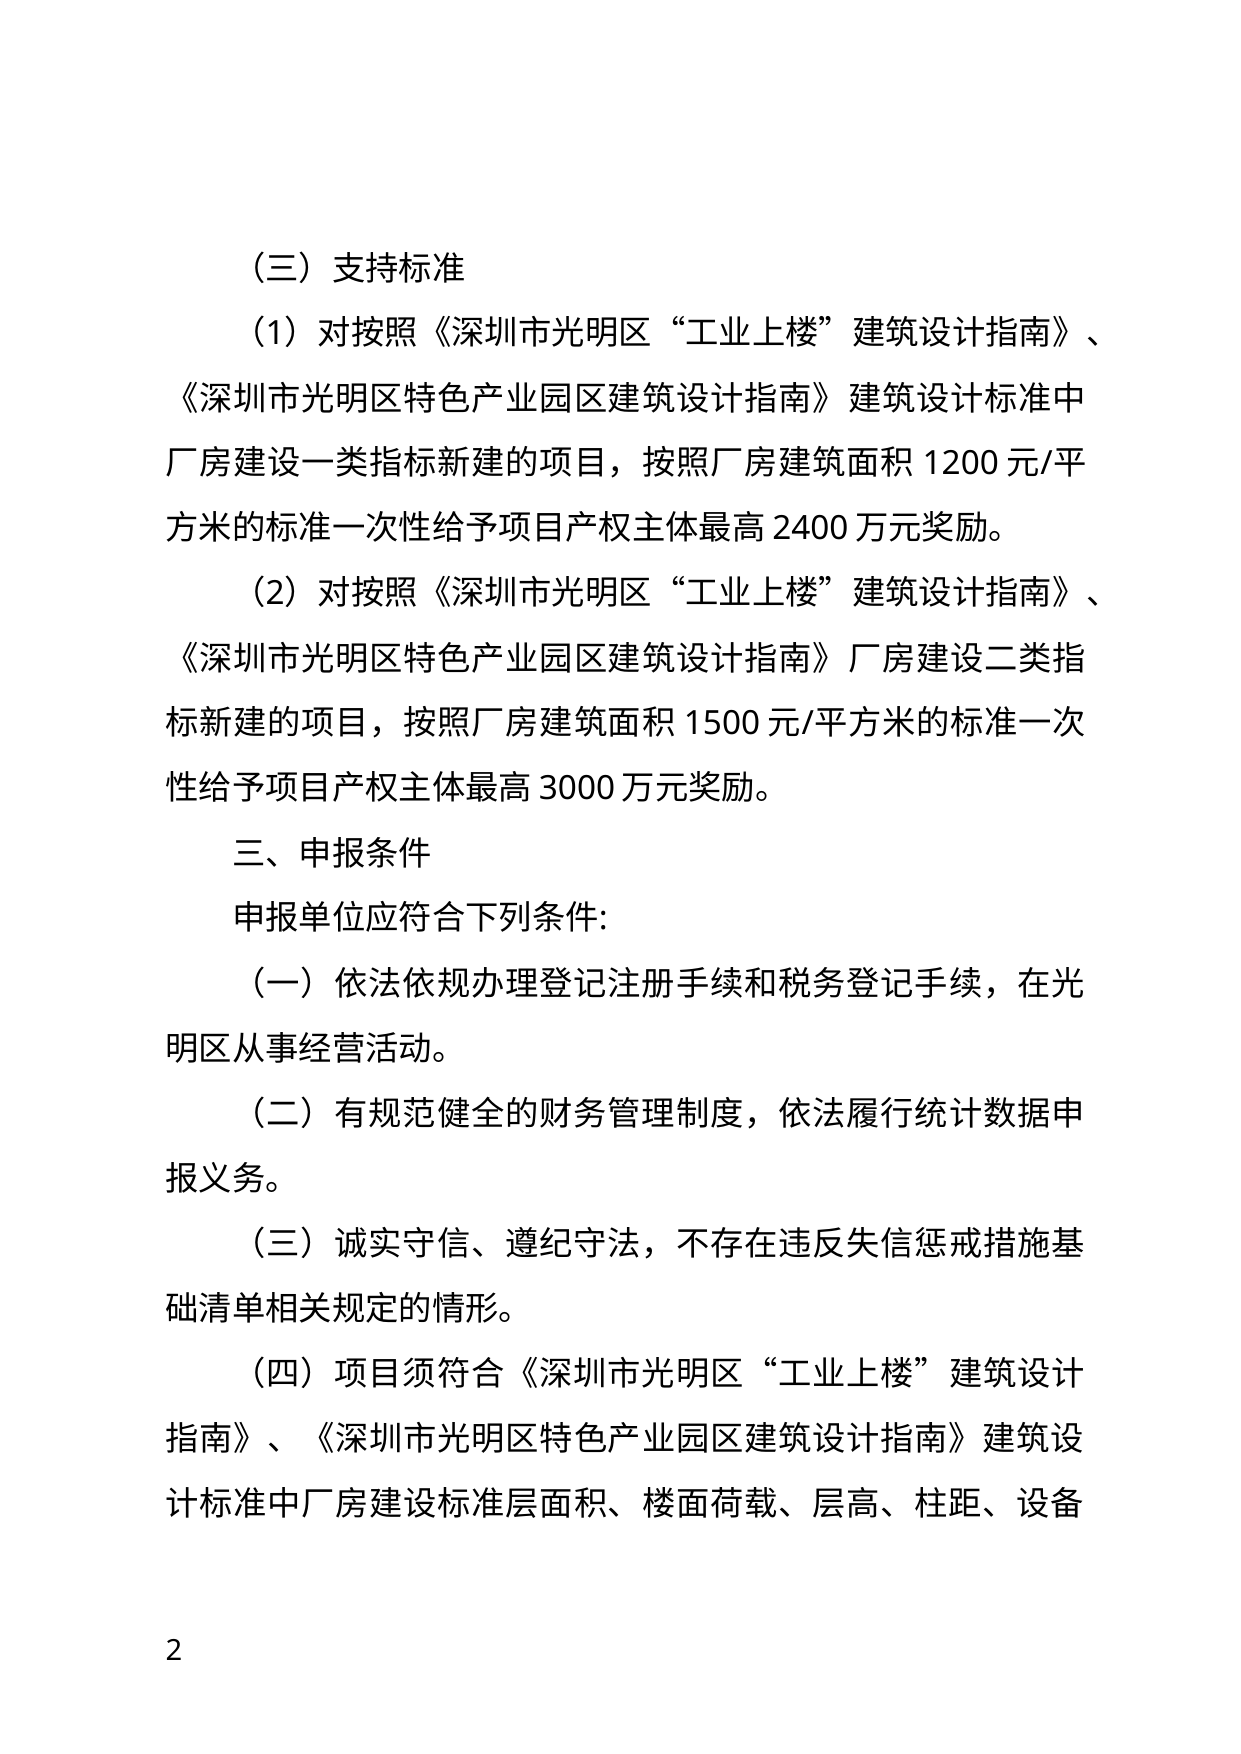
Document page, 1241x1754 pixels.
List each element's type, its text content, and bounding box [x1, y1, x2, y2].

list （三）支持标准 [165, 233, 1087, 298]
text 三、申报条件 [165, 818, 1087, 883]
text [165, 1338, 1087, 1533]
text （2）对按照《深圳市光明区“工业上楼”建筑设计指南》、《深圳市光明区特色产业园区建筑设计指南》厂房建设二类指标新建的项目，按照厂房建筑面积1500元/平方米的标准一次性给予项目产权主体最高3000万元奖励。 [165, 558, 1087, 818]
text 申报单位应符合下列条件: [165, 883, 1087, 948]
list （二）有规范健全的财务管理制度，依法履行统计数据申报义务。 [165, 1078, 1087, 1208]
list （一）依法依规办理登记注册手续和税务登记手续，在光明区从事经营活动。 [165, 948, 1087, 1078]
list （三）诚实守信、遵纪守法，不存在违反失信惩戒措施基础清单相关规定的情形。 [165, 1208, 1087, 1338]
text （1）对按照《深圳市光明区“工业上楼”建筑设计指南》、《深圳市光明区特色产业园区建筑设计指南》建筑设计标准中厂房建设一类指标新建的项目，按照厂房建筑面积1200元/平方米的标准一次性给予项目产权主体最高2400万元奖励。 [165, 298, 1087, 558]
